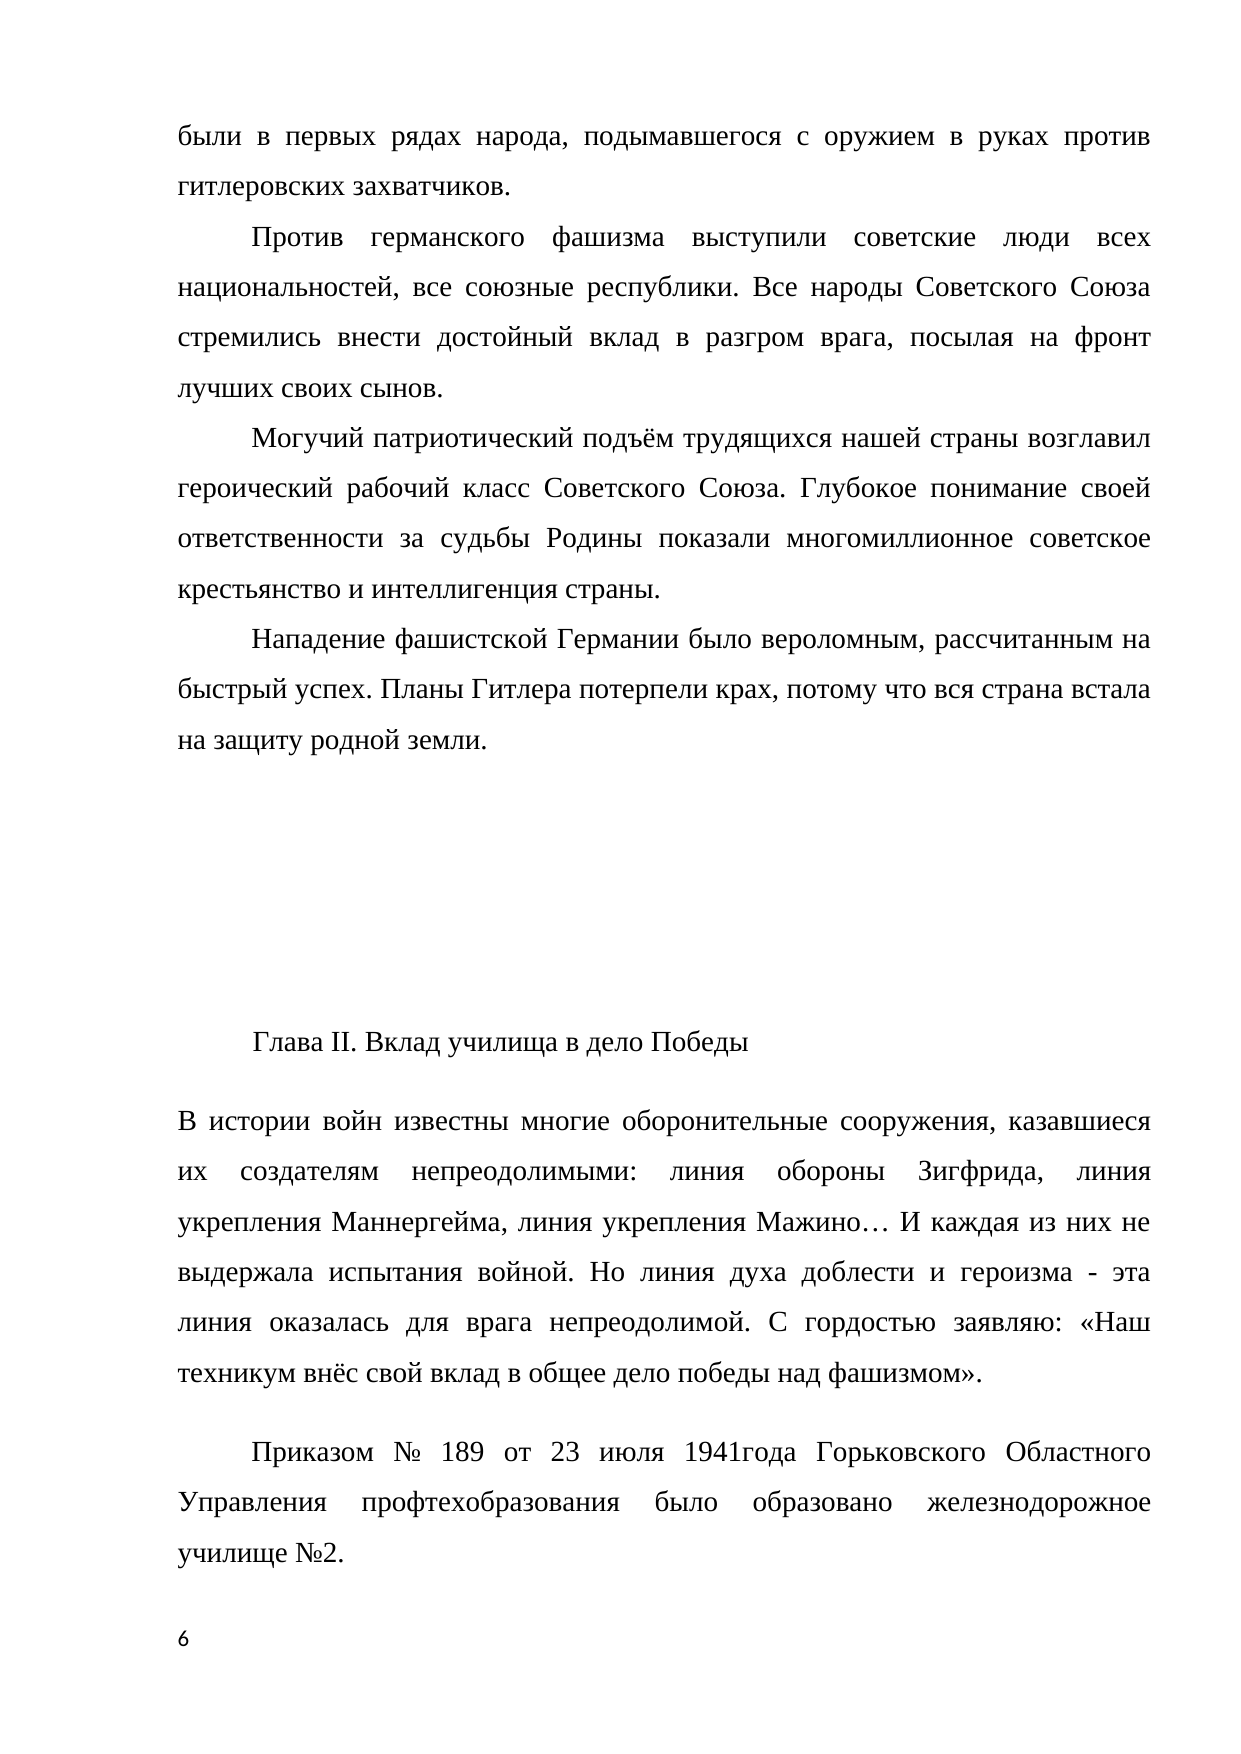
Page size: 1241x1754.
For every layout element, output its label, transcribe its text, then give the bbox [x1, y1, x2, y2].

text Против германского фашизма выступили советские люди всех национальностей, все союзные республики. Все народы Советского Союза стремились внести достойный вклад в разгром врага, посылая на фронт лучших своих сынов. [177, 219, 1152, 403]
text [177, 118, 1152, 202]
text Приказом № 189 от 23 июля 1941года Горьковского Областного Управления профтехобразования было образовано железнодорожное училище №2. [177, 1434, 1152, 1568]
text Могучий патриотический подъём трудящихся нашей страны возглавил героический рабочий класс Советского Союза. Глубокое понимание своей ответственности за судьбы Родины показали многомиллионное советское крестьянство и интеллигенция страны. [177, 420, 1152, 604]
text В истории войн известны многие оборонительные сооружения, казавшиеся их создателям непреодолимыми: линия обороны Зигфрида, линия укрепления Маннергейма, линия укрепления Мажино… И каждая из них не выдержала испытания войной. Но линия духа доблести и героизма - эта линия оказалась для врага непреодолимой. С гордостью заявляю: «Наш техникум внёс свой вклад в общее дело победы над фашизмом». [177, 1103, 1152, 1388]
list Глава ІІ. Вклад училища в дело Победы [252, 1024, 1152, 1057]
text Нападение фашистской Германии было вероломным, рассчитанным на быстрый успех. Планы Гитлера потерпели крах, потому что вся страна встала на защиту родной земли. [177, 621, 1152, 755]
